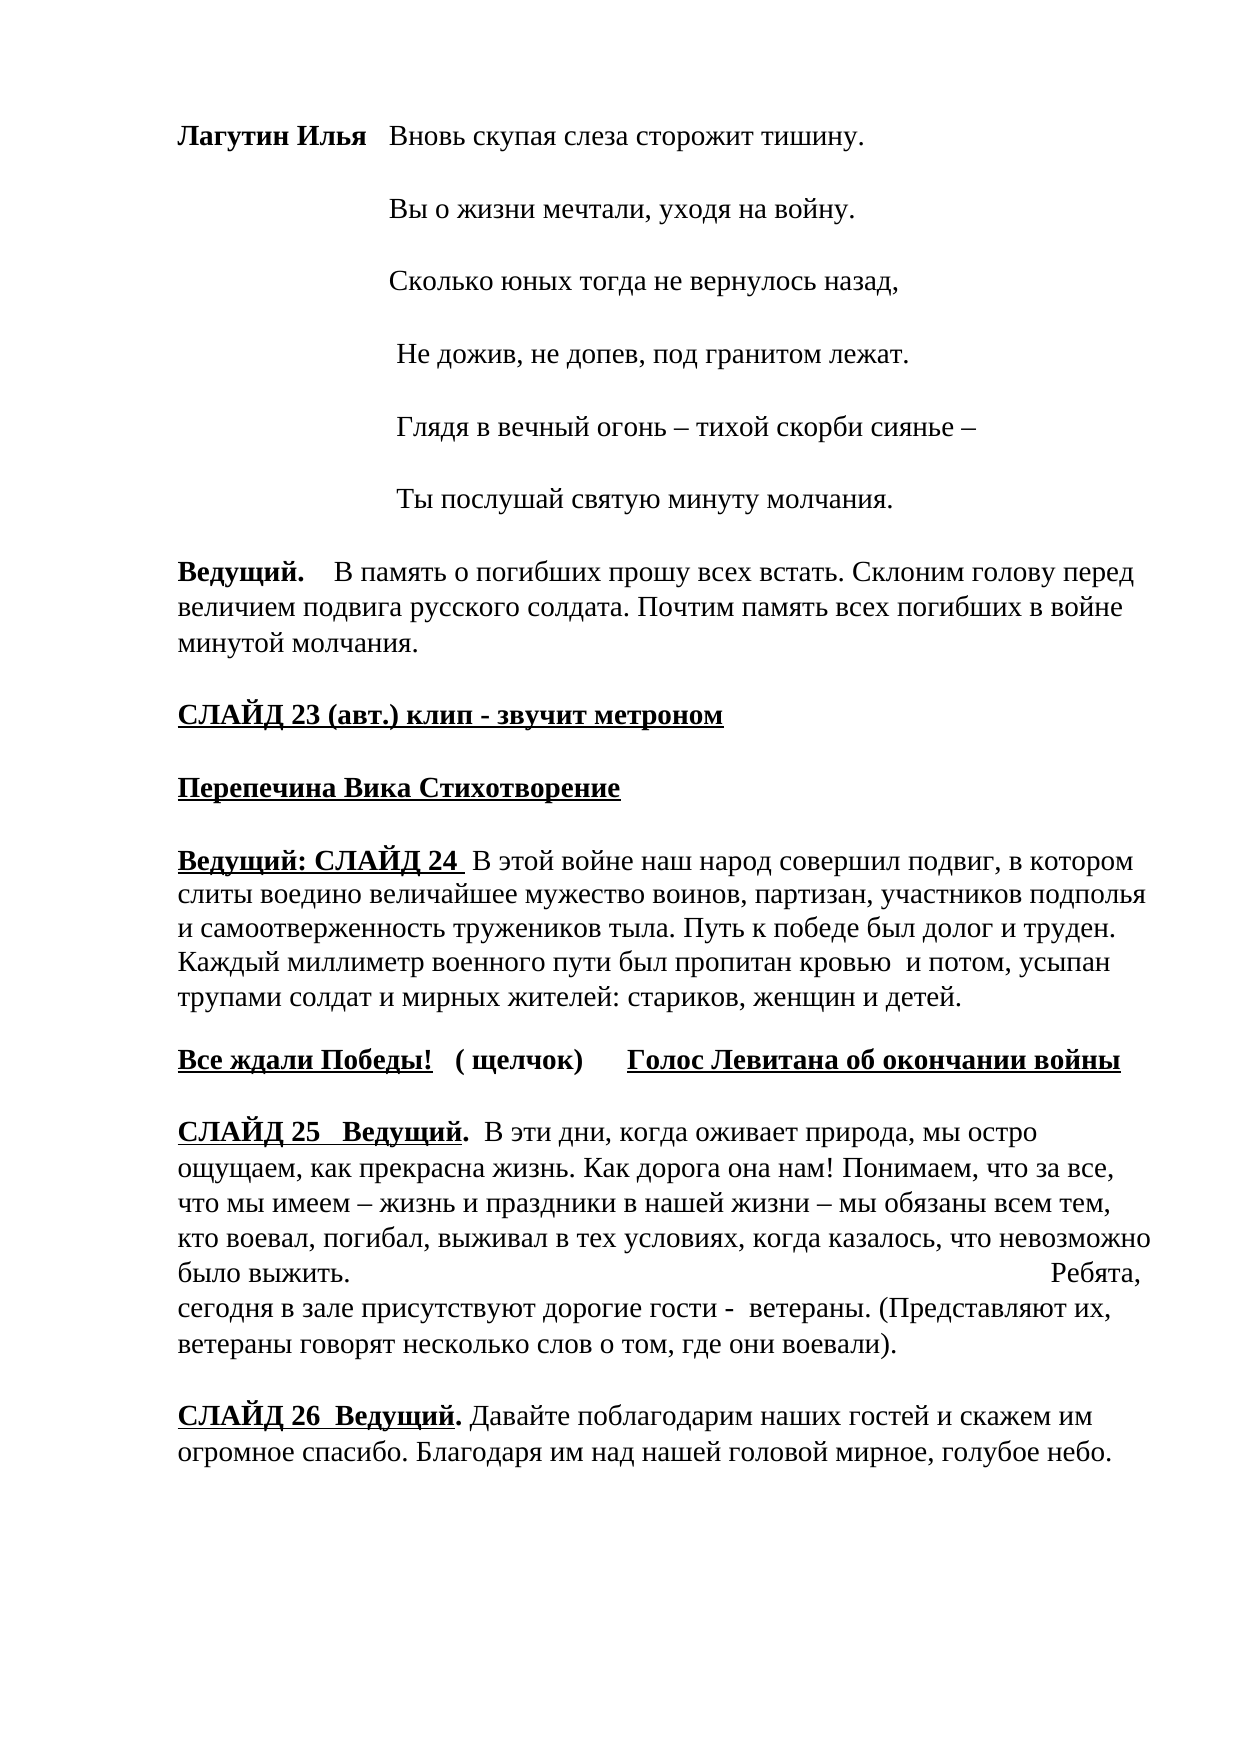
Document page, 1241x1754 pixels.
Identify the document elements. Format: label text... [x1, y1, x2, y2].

text Вы о жизни мечтали, уходя на войну. [177, 191, 1152, 224]
text Не дожив, не допев, под гранитом лежат. [177, 336, 1152, 370]
text СЛАЙД 26 Ведущий. Давайте поблагодарим наших гостей и скажем им огромное спасибо. Благодаря им над нашей головой мирное, голубое небо. [177, 1398, 1152, 1467]
text Глядя в вечный огонь – тихой скорби сиянье – [177, 409, 1152, 442]
text Ведущий. В память о погибших прошу всех встать. Склоним голову перед величием подвига русского солдата. Почтим память всех погибших в войне минутой молчания. [177, 554, 1152, 658]
text Лагутин Илья Вновь скупая слеза сторожит тишину. [177, 118, 1152, 152]
text Перепечина Вика Стихотворение [177, 770, 1152, 804]
text Ведущий: СЛАЙД 24 В этой войне наш народ совершил подвиг, в котором слиты воедино величайшее мужество воинов, партизан, участников подполья и самоотверженность тружеников тыла. Путь к победе был долог и труден. Каждый миллиметр военного пути был пропитан кровью и потом, усыпан трупами солдат и мирных жителей: стариков, женщин и детей. [177, 843, 1152, 1013]
text Сколько юных тогда не вернулось назад, [177, 263, 1152, 297]
text СЛАЙД 23 (авт.) клип - звучит метроном [177, 697, 1152, 731]
text СЛАЙД 25 Ведущий. В эти дни, когда оживает природа, мы остро ощущаем, как прекрасна жизнь. Как дорога она нам! Понимаем, что за все, что мы имеем – жизнь и праздники в нашей жизни – мы обязаны всем тем, кто воевал, погибал, выживал в тех условиях, когда казалось, что невозможно было выжить. Ребята, сегодня в зале присутствуют дорогие гости - ветераны. (Представляют их, ветераны говорят несколько слов о том, где они воевали). [177, 1114, 1152, 1359]
text Ты послушай святую минуту молчания. [177, 482, 1152, 515]
text Все ждали Победы! ( щелчок) Голос Левитана об окончании войны [177, 1042, 1152, 1075]
